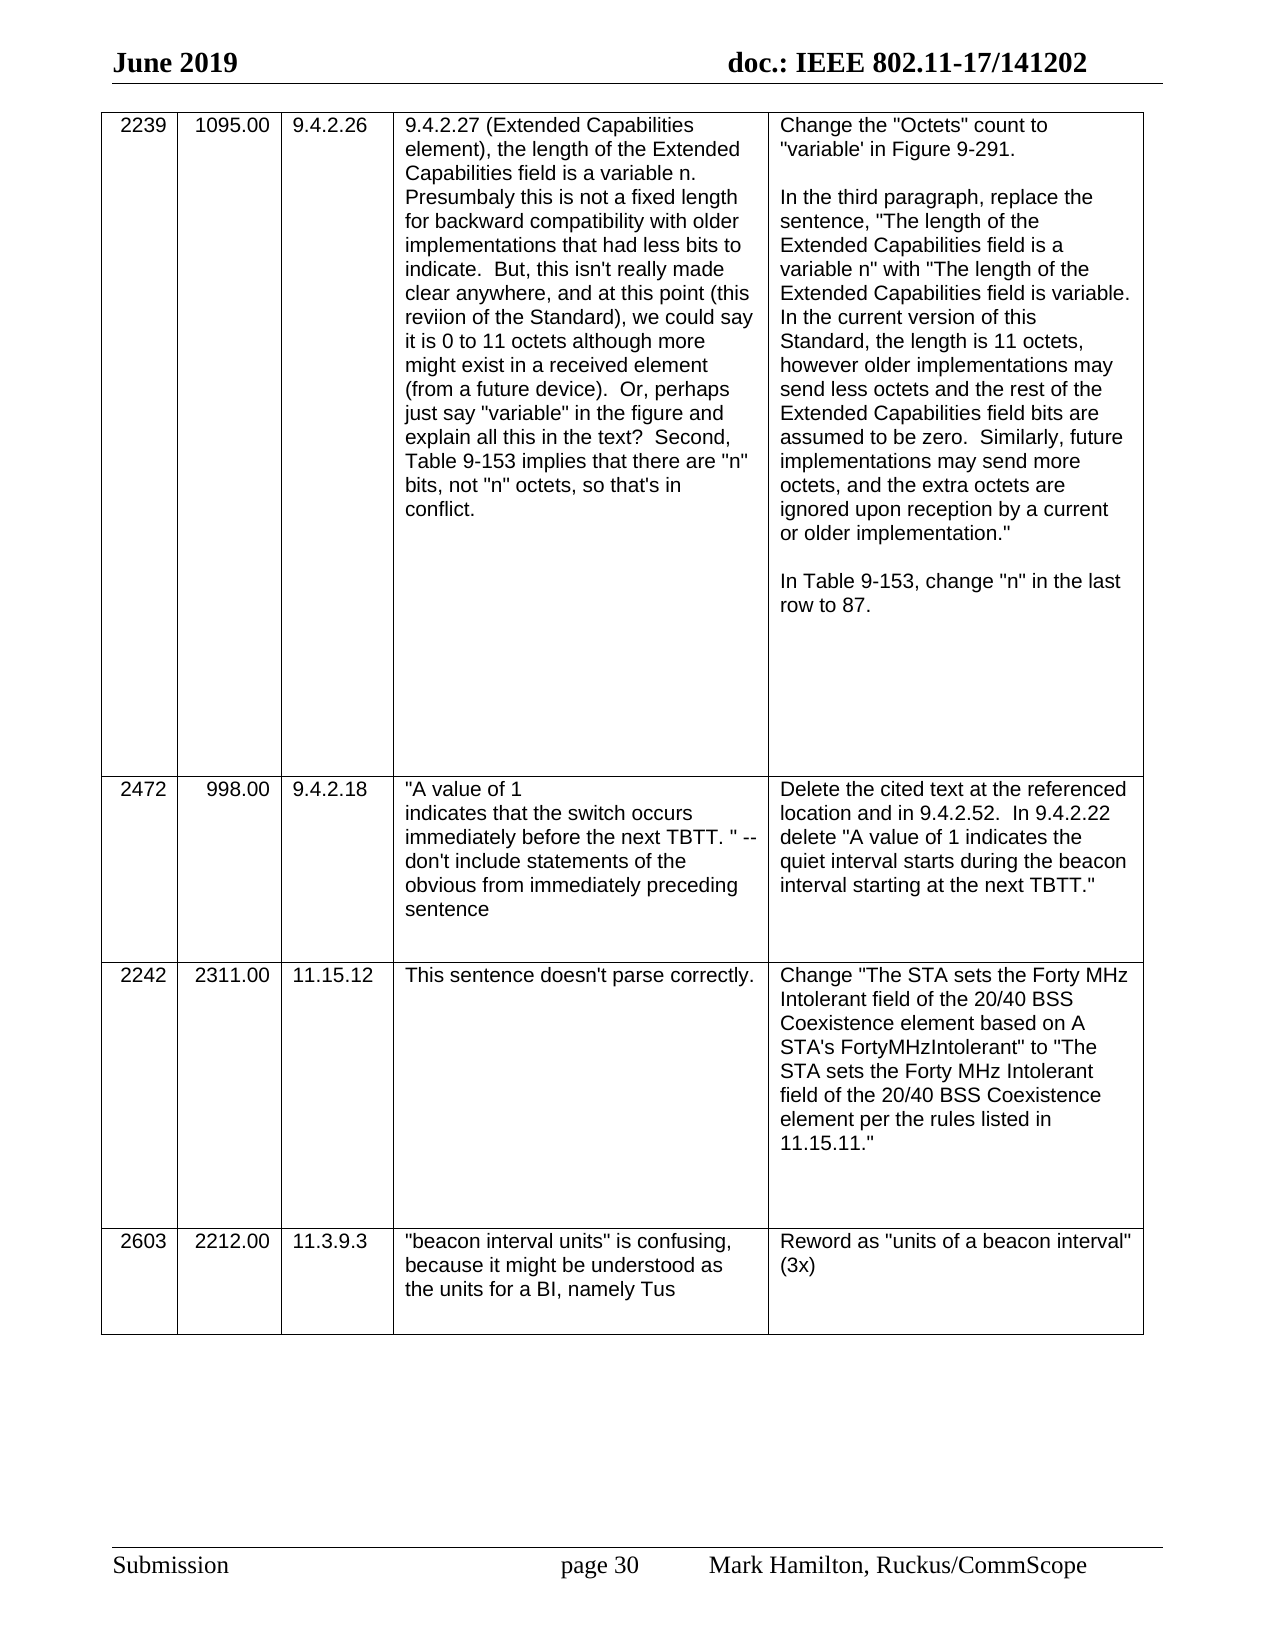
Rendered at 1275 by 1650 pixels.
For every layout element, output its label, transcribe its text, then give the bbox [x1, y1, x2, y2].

table_cell "A value of 1 indicates that the switch occurs immediately before the next TBTT. " -- don't include statements of the obvious from immediately preceding sentence [394, 777, 768, 962]
table_cell 11.15.12 [282, 963, 393, 1228]
table_cell 1095.00 [178, 113, 281, 776]
table_cell 2472 [102, 777, 177, 962]
table_cell Change "The STA sets the Forty MHz Intolerant field of the 20/40 BSS Coexistence element based on A STA's FortyMHzIntolerant" to "The STA sets the Forty MHz Intolerant field of the 20/40 BSS Coexistence element per the rules listed in 11.15.11." [769, 963, 1143, 1228]
table_cell 9.4.2.18 [282, 777, 393, 962]
table_cell "beacon interval units" is confusing, because it might be understood as the units for a BI, namely Tus [394, 1229, 768, 1334]
table_cell 11.3.9.3 [282, 1229, 393, 1334]
table_cell 2603 [102, 1229, 177, 1334]
table_cell 2311.00 [178, 963, 281, 1228]
table_cell Reword as "units of a beacon interval" (3x) [769, 1229, 1143, 1334]
table_cell Change the "Octets" count to "variable' in Figure 9-291. In the third paragraph, replace the sentence, "The length of the Extended Capabilities field is a variable n" with "The length of the Extended Capabilities field is variable. In the current version of this Standard, the length is 11 octets, however older implementations may send less octets and the rest of the Extended Capabilities field bits are assumed to be zero. Similarly, future implementations may send more octets, and the extra octets are ignored upon reception by a current or older implementation." In Table 9-153, change "n" in the last row to 87. [769, 113, 1143, 776]
table_cell 998.00 [178, 777, 281, 962]
table_cell 2239 [102, 113, 177, 776]
table_cell 9.4.2.27 (Extended Capabilities element), the length of the Extended Capabilities field is a variable n. Presumbaly this is not a fixed length for backward compatibility with older implementations that had less bits to indicate. But, this isn't really made clear anywhere, and at this point (this reviion of the Standard), we could say it is 0 to 11 octets although more might exist in a received element (from a future device). Or, perhaps just say "variable" in the figure and explain all this in the text? Second, Table 9-153 implies that there are "n" bits, not "n" octets, so that's in conflict. [394, 113, 768, 776]
table_cell Delete the cited text at the referenced location and in 9.4.2.52. In 9.4.2.22 delete "A value of 1 indicates the quiet interval starts during the beacon interval starting at the next TBTT." [769, 777, 1143, 962]
table_cell This sentence doesn't parse correctly. [394, 963, 768, 1228]
table_cell 2242 [102, 963, 177, 1228]
table_cell 2212.00 [178, 1229, 281, 1334]
table_cell 9.4.2.26 [282, 113, 393, 776]
